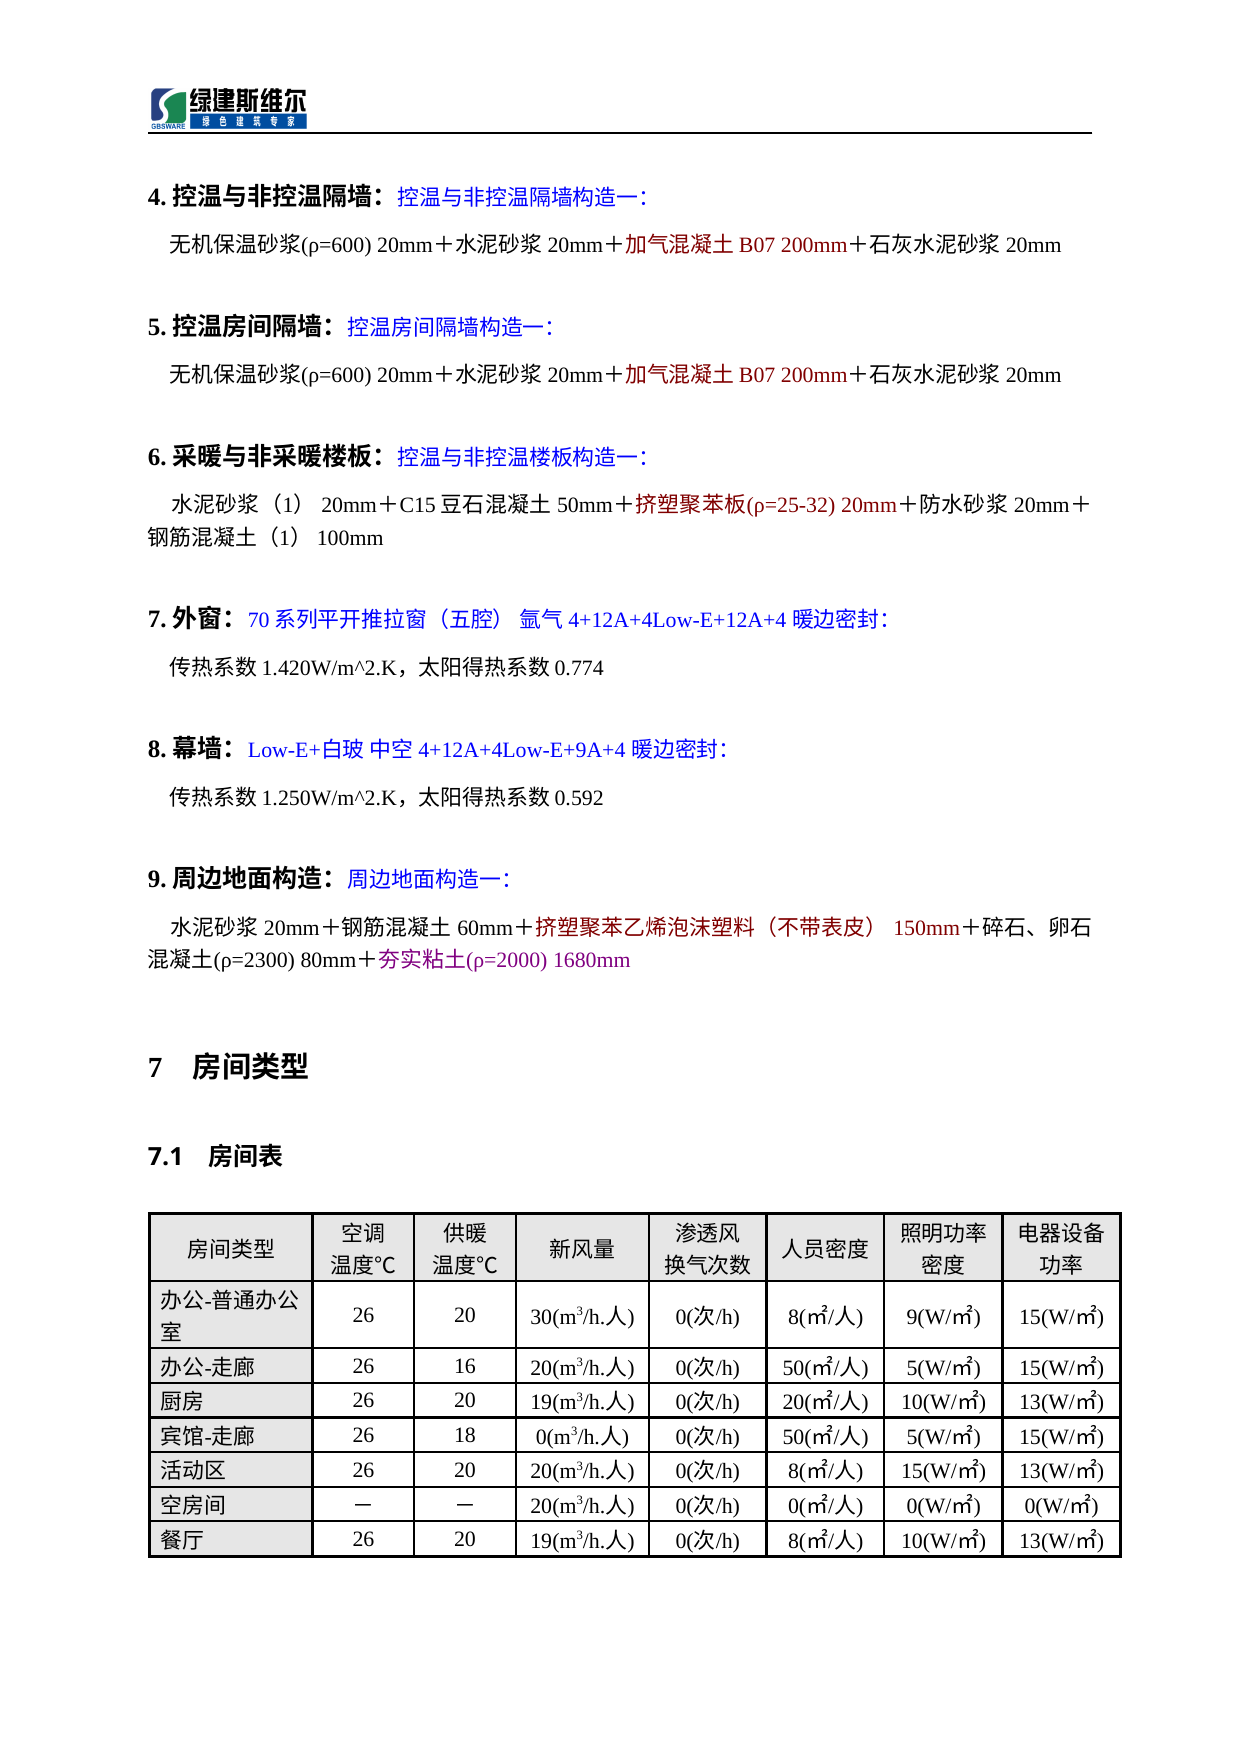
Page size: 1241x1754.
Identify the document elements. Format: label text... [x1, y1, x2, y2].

table_cell 15(W/㎡) [1004, 1282, 1119, 1347]
table_cell 26 [314, 1453, 413, 1486]
table_cell 20(m3/h.人) [517, 1488, 648, 1520]
table_cell 20(m3/h.人) [517, 1453, 648, 1486]
table_header 供暖 温度℃ [415, 1215, 515, 1280]
table_cell 0(W/㎡) [885, 1488, 1001, 1520]
table_cell 19(m3/h.人) [517, 1384, 648, 1416]
table_cell － [314, 1488, 413, 1520]
text 7. 外窗：70系列平开推拉窗（五腔） 氩气 4+12A+4Low-E+12A+4 暖边密封： [148, 584, 1092, 649]
table_cell 26 [314, 1384, 413, 1416]
table_header 渗透风 换气次数 [650, 1215, 765, 1280]
text 9. 周边地面构造：周边地面构造一： [148, 844, 1092, 909]
table_cell 0(次/h) [650, 1419, 765, 1451]
table_cell 10(W/㎡) [885, 1384, 1001, 1416]
table_cell 15(W/㎡) [1004, 1419, 1119, 1451]
table_cell 13(W/㎡) [1004, 1522, 1119, 1555]
table_cell 0(次/h) [650, 1453, 765, 1486]
text 无机保温砂浆(ρ=600) 20mm＋水泥砂浆 20mm＋加气混凝土B07 200mm＋石灰水泥砂浆 20mm [148, 357, 1092, 389]
text 传热系数1.250W/m^2.K，太阳得热系数0.592 [148, 779, 1092, 812]
table_cell 30(m3/h.人) [517, 1282, 648, 1347]
table_cell 0(㎡/人) [768, 1488, 883, 1520]
table_cell 办公-走廊 [151, 1349, 311, 1382]
table_header 空调 温度℃ [314, 1215, 413, 1280]
table_cell 0(W/㎡) [1004, 1488, 1119, 1520]
table_cell 15(W/㎡) [885, 1453, 1001, 1486]
table_cell 26 [314, 1282, 413, 1347]
table_cell 26 [314, 1349, 413, 1382]
table_cell 15(W/㎡) [1004, 1349, 1119, 1382]
table_header 电器设备 功率 [1004, 1215, 1119, 1280]
table_cell 16 [415, 1349, 515, 1382]
table_header 新风量 [517, 1215, 648, 1280]
table_header 人员密度 [768, 1215, 883, 1280]
table_cell 20(㎡/人) [768, 1384, 883, 1416]
text 8. 幕墙：Low-E+白玻 中空 4+12A+4Low-E+9A+4 暖边密封： [148, 714, 1092, 779]
table_cell 8(㎡/人) [768, 1522, 883, 1555]
table_cell 8(㎡/人) [768, 1282, 883, 1347]
table_cell 50(㎡/人) [768, 1419, 883, 1451]
table_cell 0(次/h) [650, 1384, 765, 1416]
table_cell 18 [415, 1419, 515, 1451]
table_cell 20 [415, 1384, 515, 1416]
table_cell 餐厅 [151, 1522, 311, 1555]
table_cell 50(㎡/人) [768, 1349, 883, 1382]
table_cell 空房间 [151, 1488, 311, 1520]
table_cell 20 [415, 1282, 515, 1347]
table_cell 0(次/h) [650, 1488, 765, 1520]
text 水泥砂浆 20mm＋钢筋混凝土 60mm＋挤塑聚苯乙烯泡沫塑料（不带表皮） 150mm＋碎石、卵石混凝土(ρ=2300) 80mm＋夯实粘土(ρ=2000) 1680mm [148, 909, 1092, 974]
table_cell － [415, 1488, 515, 1520]
table_cell 0(m3/h.人) [517, 1419, 648, 1451]
subtitle 房间表 [148, 1122, 1092, 1187]
text 5. 控温房间隔墙：控温房间隔墙构造一： [148, 292, 1092, 357]
table_cell 0(次/h) [650, 1522, 765, 1555]
table_cell 宾馆-走廊 [151, 1419, 311, 1451]
text 传热系数1.420W/m^2.K，太阳得热系数0.774 [148, 649, 1092, 682]
table_cell 10(W/㎡) [885, 1522, 1001, 1555]
table_header 照明功率 密度 [885, 1215, 1001, 1280]
text 无机保温砂浆(ρ=600) 20mm＋水泥砂浆 20mm＋加气混凝土B07 200mm＋石灰水泥砂浆 20mm [148, 227, 1092, 259]
table_cell 5(W/㎡) [885, 1419, 1001, 1451]
table_cell 13(W/㎡) [1004, 1384, 1119, 1416]
table_cell 20 [415, 1522, 515, 1555]
text 4. 控温与非控温隔墙：控温与非控温隔墙构造一： [148, 162, 1092, 227]
table_cell 9(W/㎡) [885, 1282, 1001, 1347]
table_cell 13(W/㎡) [1004, 1453, 1119, 1486]
text 6. 采暖与非采暖楼板：控温与非控温楼板构造一： [148, 422, 1092, 487]
table_cell 0(次/h) [650, 1282, 765, 1347]
picture [147, 88, 308, 130]
subtitle 房间类型 [148, 1032, 1092, 1097]
table_cell 26 [314, 1522, 413, 1555]
table_cell 5(W/㎡) [885, 1349, 1001, 1382]
table_cell 0(次/h) [650, 1349, 765, 1382]
table_cell 20 [415, 1453, 515, 1486]
text 水泥砂浆（1） 20mm＋C15豆石混凝土 50mm＋挤塑聚苯板(ρ=25-32) 20mm＋防水砂浆 20mm＋钢筋混凝土（1） 100mm [148, 487, 1092, 552]
table_cell 办公-普通办公室 [151, 1282, 311, 1347]
table_cell 19(m3/h.人) [517, 1522, 648, 1555]
table_cell 26 [314, 1419, 413, 1451]
table_header 房间类型 [151, 1215, 311, 1280]
table_cell 20(m3/h.人) [517, 1349, 648, 1382]
table_cell 活动区 [151, 1453, 311, 1486]
table_cell 厨房 [151, 1384, 311, 1416]
table_cell 8(㎡/人) [768, 1453, 883, 1486]
